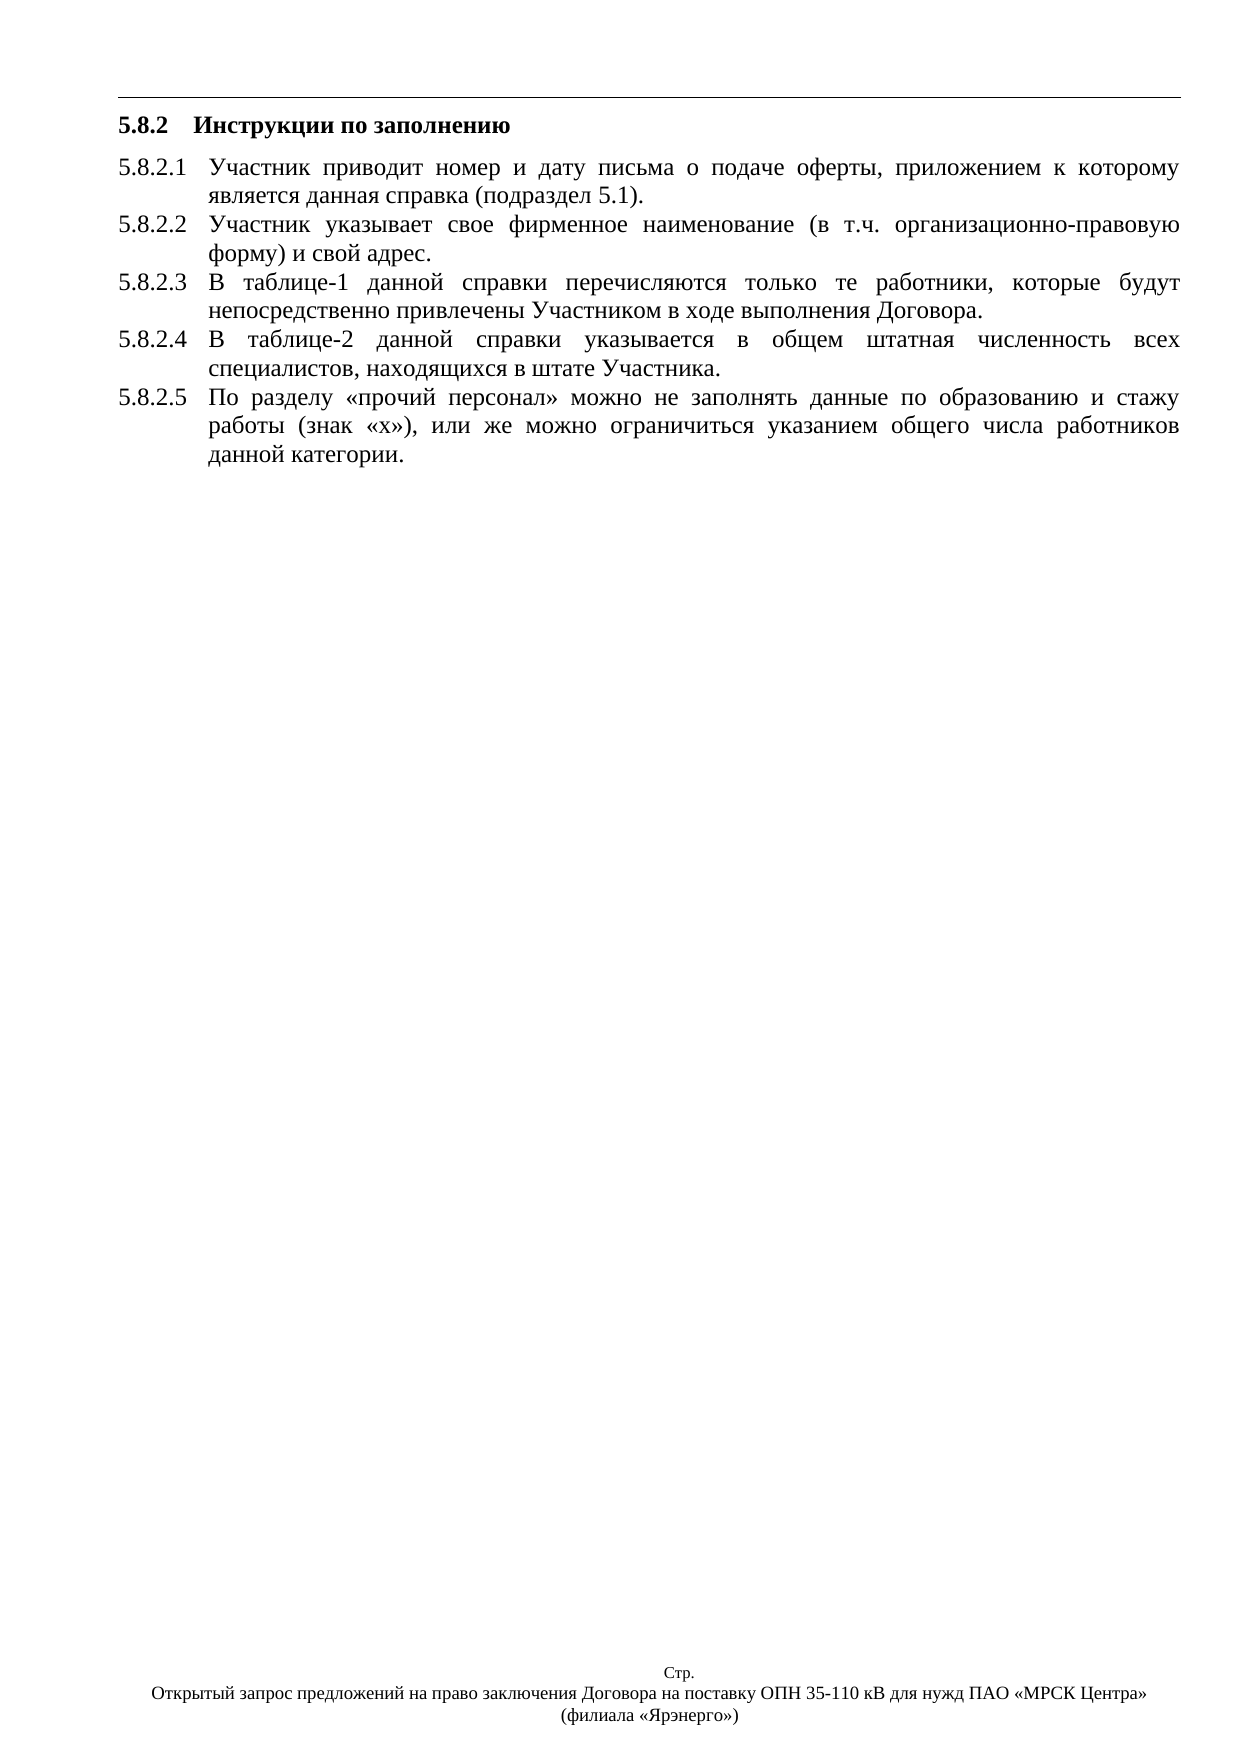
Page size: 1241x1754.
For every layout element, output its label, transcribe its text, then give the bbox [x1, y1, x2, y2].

list В таблице-2 данной справки указывается в общем штатная численность всех специалистов, находящихся в штате Участника. [118, 324, 1181, 382]
list В таблице-1 данной справки перечисляются только те работники, которые будут непосредственно привлечены Участником в ходе выполнения Договора. [118, 267, 1181, 324]
list Участник приводит номер и дату письма о подаче оферты, приложением к которому является данная справка (подраздел 5.1). [118, 152, 1181, 209]
subtitle Инструкции по заполнению [118, 111, 1181, 139]
list По разделу «прочий персонал» можно не заполнять данные по образованию и стажу работы (знак «х»), или же можно ограничиться указанием общего числа работников данной категории. [118, 382, 1181, 468]
list Участник указывает свое фирменное наименование (в т.ч. организационно-правовую форму) и свой адрес. [118, 209, 1181, 267]
